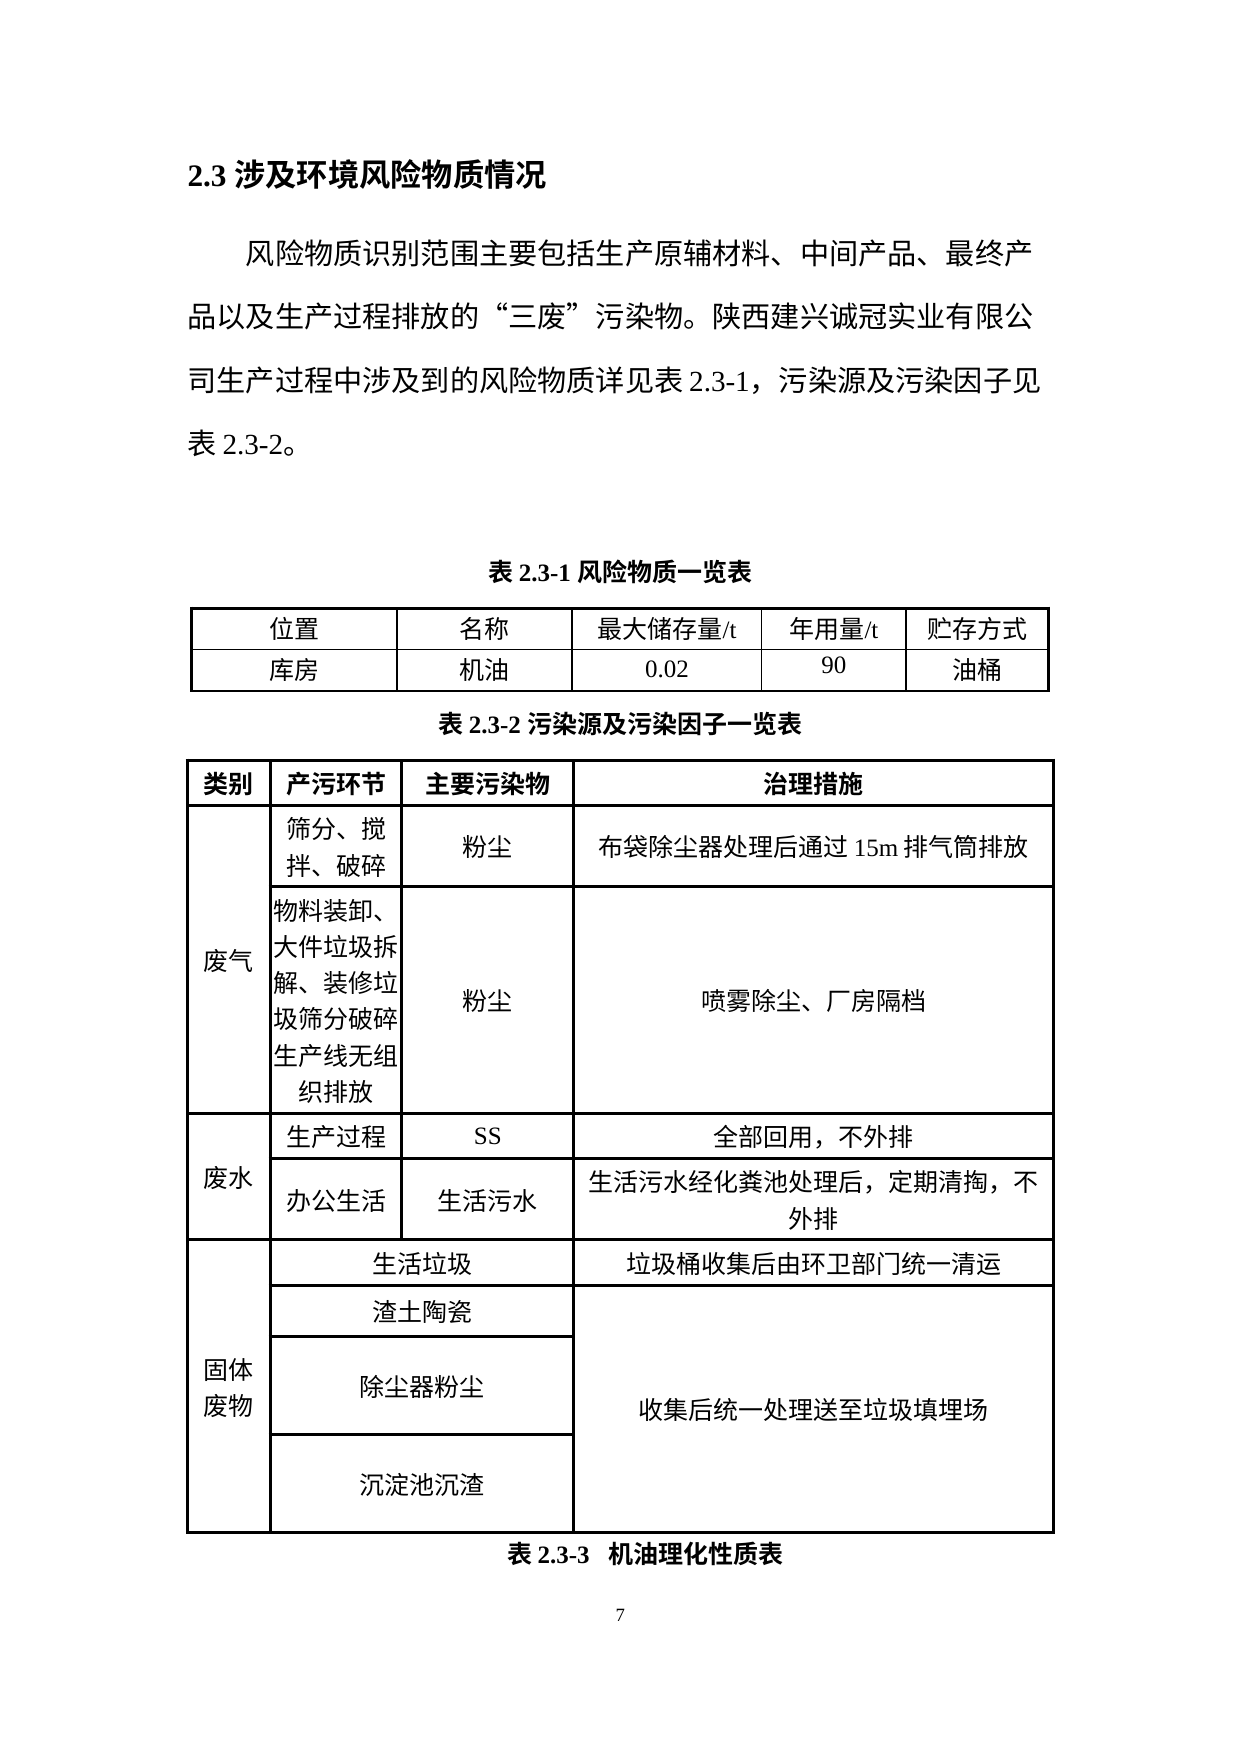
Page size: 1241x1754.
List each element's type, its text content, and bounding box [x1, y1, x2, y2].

text 表2.3-3 机油理化性质表 [187, 1534, 1053, 1571]
table_cell 0.02 [573, 650, 761, 690]
table_cell 固体 废物 [189, 1241, 269, 1531]
table_cell 油桶 [907, 650, 1047, 690]
table_cell 布袋除尘器处理后通过15m排气筒排放 [575, 807, 1052, 885]
table_cell 收集后统一处理送至垃圾填埋场 [575, 1287, 1052, 1531]
table_header 产污环节 [272, 762, 400, 804]
subtitle 2.3 涉及环境风险物质情况 [187, 150, 1053, 195]
table_cell 喷雾除尘、厂房隔档 [575, 888, 1052, 1112]
table_header 治理措施 [575, 762, 1052, 804]
table_cell 物料装卸、大件垃圾拆解、装修垃圾筛分破碎生产线无组织排放 [272, 888, 400, 1112]
table_cell 90 [762, 650, 905, 690]
table_cell 库房 [193, 650, 396, 690]
table_cell 废水 [189, 1115, 269, 1238]
table_header 最大储存量/t [573, 610, 761, 649]
table_cell 粉尘 [403, 888, 572, 1112]
table_cell 渣土陶瓷 [272, 1287, 572, 1334]
table_cell 除尘器粉尘 [272, 1338, 572, 1433]
text 风险物质识别范围主要包括生产原辅材料、中间产品、最终产品以及生产过程排放的“三废”污染物。陕西建兴诚冠实业有限公司生产过程中涉及到的风险物质详见表2.3-1，污染源及污染因子见表2.3-2。 [187, 230, 1053, 463]
table_cell SS [403, 1115, 572, 1157]
text 表2.3-2 污染源及污染因子一览表 [187, 704, 1053, 740]
table_cell 生产过程 [272, 1115, 400, 1157]
table_cell 沉淀池沉渣 [272, 1436, 572, 1531]
table_header 年用量/t [762, 610, 905, 649]
table_cell 废气 [189, 807, 269, 1112]
table_cell 筛分、搅拌、破碎 [272, 807, 400, 885]
table_cell 垃圾桶收集后由环卫部门统一清运 [575, 1241, 1052, 1283]
table_header 贮存方式 [907, 610, 1047, 649]
table_cell 粉尘 [403, 807, 572, 885]
table_header 主要污染物 [403, 762, 572, 804]
table_header 名称 [398, 610, 571, 649]
table_cell 生活垃圾 [272, 1241, 572, 1283]
table_header 类别 [189, 762, 269, 804]
text 表2.3-1 风险物质一览表 [187, 552, 1053, 588]
table_header 位置 [193, 610, 396, 649]
table_cell 生活污水经化粪池处理后，定期清掏，不外排 [575, 1160, 1052, 1238]
table_cell 办公生活 [272, 1160, 400, 1238]
table_cell 机油 [398, 650, 571, 690]
table_cell 全部回用，不外排 [575, 1115, 1052, 1157]
table_cell 生活污水 [403, 1160, 572, 1238]
